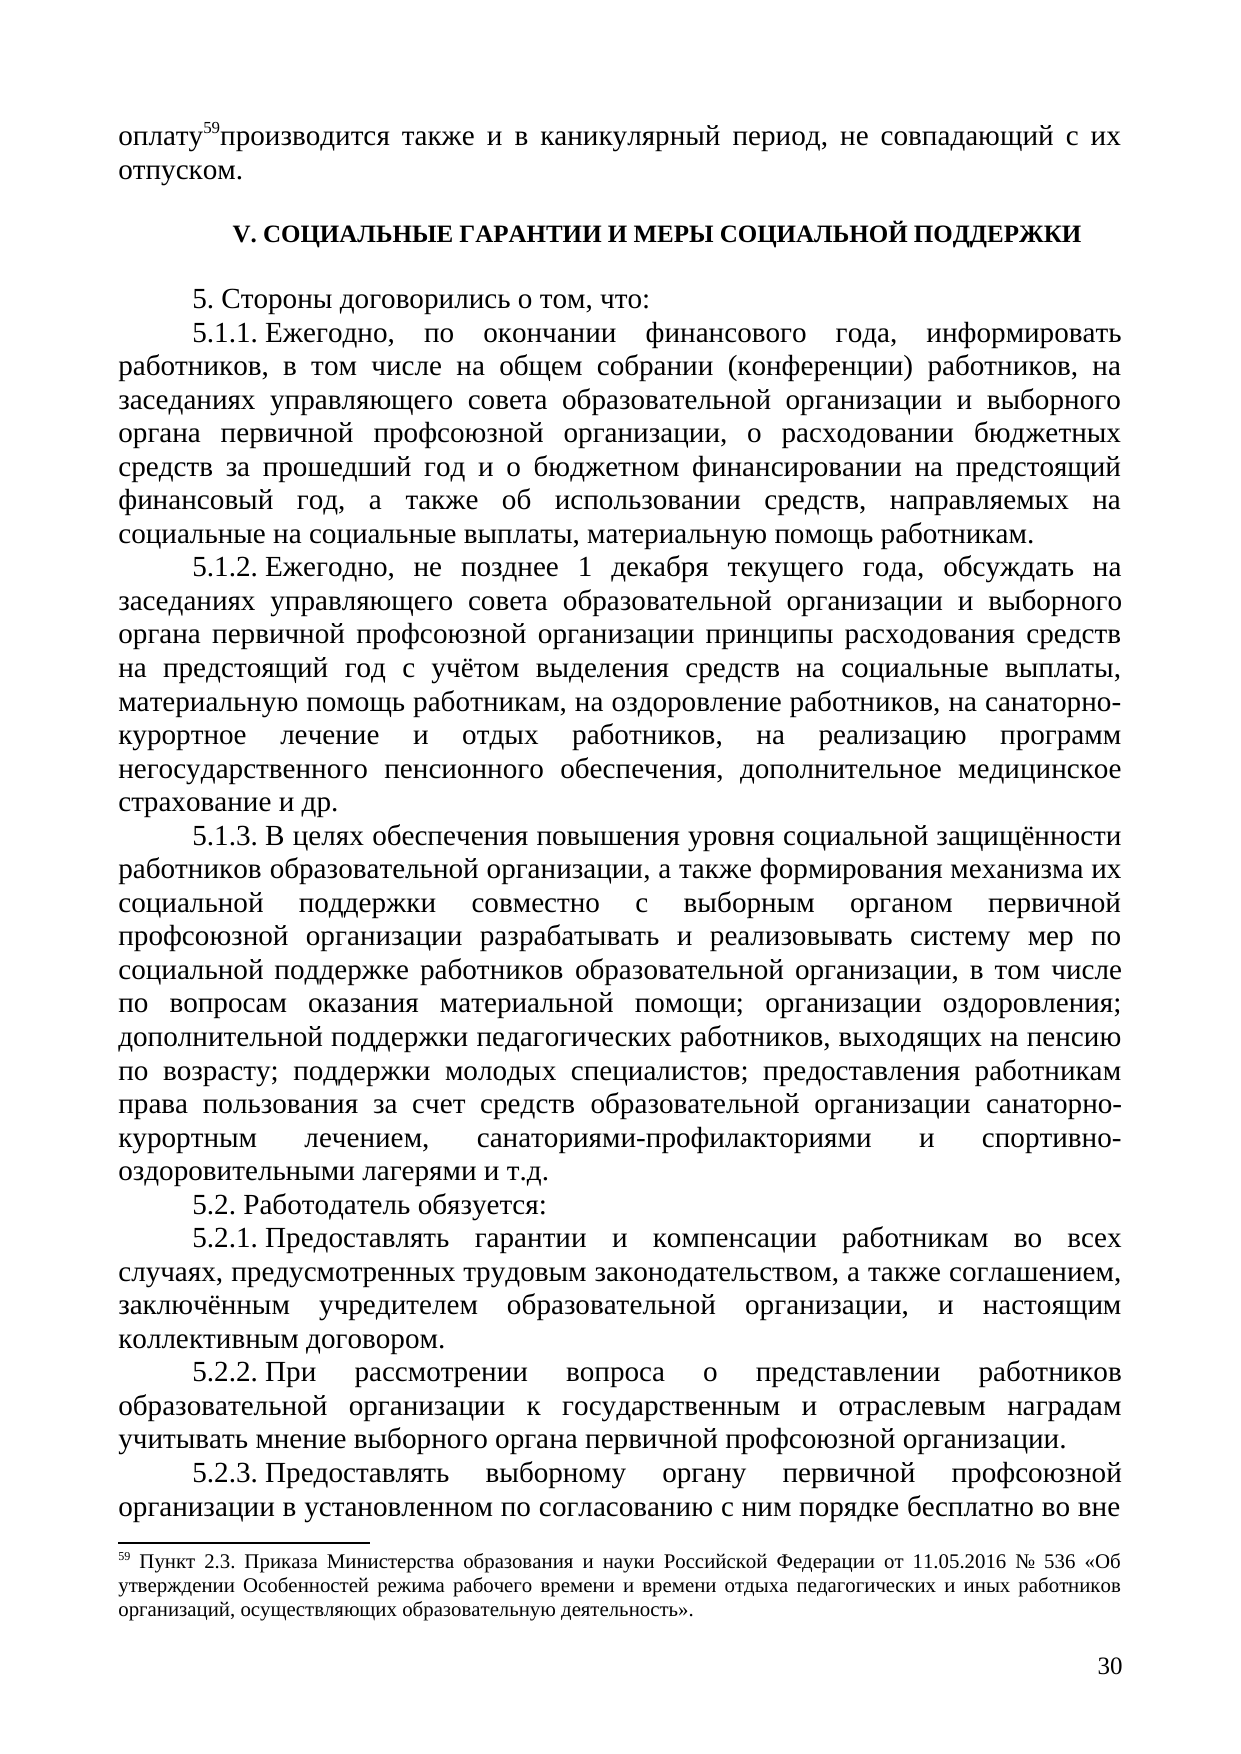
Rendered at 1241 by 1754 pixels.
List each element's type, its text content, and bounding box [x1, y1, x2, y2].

text 5.1.1. Ежегодно, по окончании финансового года, информировать работников, в том числе на общем собрании (конференции) работников, на заседаниях управляющего совета образовательной организации и выборного органа первичной профсоюзной организации, о расходовании бюджетных средств за прошедший год и о бюджетном финансировании на предстоящий финансовый год, а также об использовании средств, направляемых на социальные на социальные выплаты, материальную помощь работникам. [118, 315, 1122, 549]
text V. Социальные гарантии и меры социальной поддержки [118, 219, 1122, 248]
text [118, 1455, 1122, 1522]
text 5.1.2. Ежегодно, не позднее 1 декабря текущего года, обсуждать на заседаниях управляющего совета образовательной организации и выборного органа первичной профсоюзной организации принципы расходования средств на предстоящий год с учётом выделения средств на социальные выплаты, материальную помощь работникам, на оздоровление работников, на санаторно-курортное лечение и отдых работников, на реализацию программ негосударственного пенсионного обеспечения, дополнительное медицинское страхование и др. [118, 549, 1122, 818]
text 5.1.3. В целях обеспечения повышения уровня социальной защищённости работников образовательной организации, а также формирования механизма их социальной поддержки совместно с выборным органом первичной профсоюзной организации разрабатывать и реализовывать систему мер по социальной поддержке работников образовательной организации, в том числе по вопросам оказания материальной помощи; организации оздоровления; дополнительной поддержки педагогических работников, выходящих на пенсию по возрасту; поддержки молодых специалистов; предоставления работникам права пользования за счет средств образовательной организации санаторно-курортным лечением, санаториями-профилакториями и спортивно-оздоровительными лагерями и т.д. [118, 818, 1122, 1187]
text 5.2.1. Предоставлять гарантии и компенсации работникам во всех случаях, предусмотренных трудовым законодательством, а также соглашением, заключённым учредителем образовательной организации, и настоящим коллективным договором. [118, 1220, 1122, 1354]
text 5. Стороны договорились о том, что: [118, 281, 1122, 315]
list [118, 118, 1122, 185]
text 5.2. Работодатель обязуется: [118, 1187, 1122, 1220]
text 5.2.2. При рассмотрении вопроса о представлении работников образовательной организации к государственным и отраслевым наградам учитывать мнение выборного органа первичной профсоюзной организации. [118, 1354, 1122, 1455]
